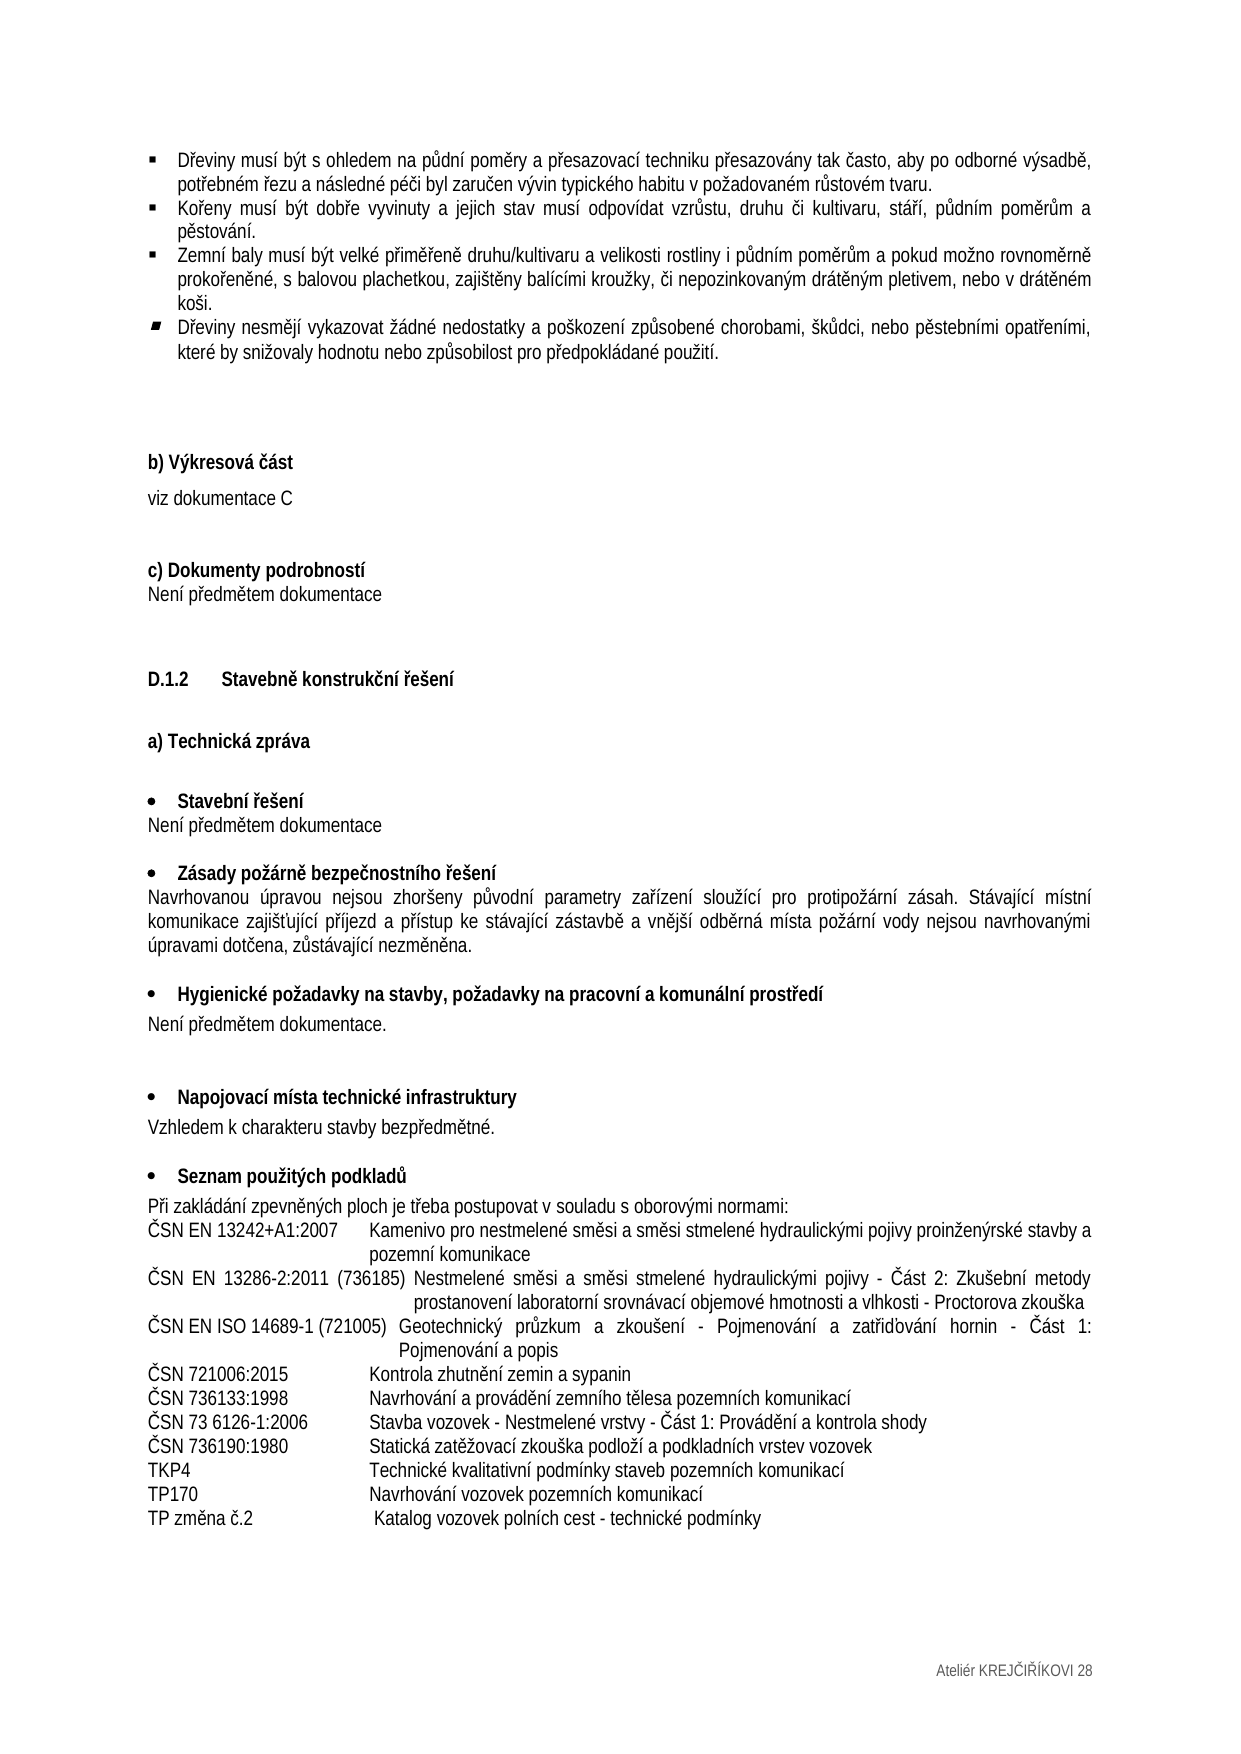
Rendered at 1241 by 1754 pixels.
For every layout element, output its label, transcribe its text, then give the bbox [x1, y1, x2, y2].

list Kořeny musí být dobře vyvinuty a jejich stav musí odpovídat vzrůstu, druhu či kultivaru, stáří, půdním poměrům a pěstování. [148, 196, 1093, 243]
subtitle a) Technická zpráva [148, 729, 1093, 753]
text Není předmětem dokumentace [148, 582, 1093, 606]
text ČSN 736190:1980 Statická zatěžovací zkouška podloží a podkladních vrstev vozovek [148, 1434, 1093, 1458]
list Dřeviny nesmějí vykazovat žádné nedostatky a poškození způsobené chorobami, škůdci, nebo pěstebními opatřeními, které by snižovaly hodnotu nebo způsobilost pro předpokládané použití. [148, 315, 1093, 364]
text Při zakládání zpevněných ploch je třeba postupovat v souladu s oborovými normami: [148, 1194, 1093, 1218]
list Zemní baly musí být velké přiměřeně druhu/kultivaru a velikosti rostliny i půdním poměrům a pokud možno rovnoměrně prokořeněné, s balovou plachetkou, zajištěny balícími kroužky, či nepozinkovaným drátěným pletivem, nebo v drátěném koši. [148, 243, 1093, 315]
text c) Dokumenty podrobností [148, 558, 1093, 582]
list Dřeviny musí být s ohledem na půdní poměry a přesazovací techniku přesazovány tak často, aby po odborné výsadbě, potřebném řezu a následné péči byl zaručen vývin typického habitu v požadovaném růstovém tvaru. [148, 148, 1093, 196]
text ČSN 736133:1998 Navrhování a provádění zemního tělesa pozemních komunikací [148, 1386, 1093, 1410]
subtitle b) Výkresová část [148, 449, 1093, 473]
text Není předmětem dokumentace. [148, 1012, 1093, 1036]
subtitle Seznam použitých podkladů [148, 1164, 1093, 1188]
text ČSN 721006:2015 Kontrola zhutnění zemin a sypanin [148, 1362, 1093, 1386]
subtitle D.1.2 Stavebně konstrukční řešení [148, 667, 1093, 691]
subtitle Hygienické požadavky na stavby, požadavky na pracovní a komunální prostředí [148, 982, 1093, 1006]
text ČSN EN ISO 14689-1 (721005) Geotechnický průzkum a zkoušení - Pojmenování a zatřiďování hornin - Část 1: Pojmenování a popis [148, 1314, 1093, 1362]
text TP změna č.2 Katalog vozovek polních cest - technické podmínky [148, 1506, 1093, 1530]
text ČSN EN 13242+A1:2007 Kamenivo pro nestmelené směsi a směsi stmelené hydraulickými pojivy proinženýrské stavby a pozemní komunikace [148, 1218, 1093, 1266]
text Navrhovanou úpravou nejsou zhoršeny původní parametry zařízení sloužící pro protipožární zásah. Stávající místní komunikace zajišťující příjezd a přístup ke stávající zástavbě a vnější odběrná místa požární vody nejsou navrhovanými úpravami dotčena, zůstávající nezměněna. [148, 885, 1093, 957]
text Není předmětem dokumentace [148, 813, 1093, 837]
text ČSN EN 13286-2:2011 (736185) Nestmelené směsi a směsi stmelené hydraulickými pojivy - Část 2: Zkušební metody prostanovení laboratorní srovnávací objemové hmotnosti a vlhkosti - Proctorova zkouška [148, 1266, 1093, 1314]
text TP170 Navrhování vozovek pozemních komunikací [148, 1482, 1093, 1506]
text viz dokumentace C [148, 486, 1093, 510]
text ČSN 73 6126-1:2006 Stavba vozovek - Nestmelené vrstvy - Část 1: Provádění a kontrola shody [148, 1410, 1093, 1434]
text Vzhledem k charakteru stavby bezpředmětné. [148, 1115, 1093, 1139]
subtitle Napojovací místa technické infrastruktury [148, 1085, 1093, 1109]
list Zásady požárně bezpečnostního řešení [148, 861, 1093, 885]
text TKP4 Technické kvalitativní podmínky staveb pozemních komunikací [148, 1458, 1093, 1482]
list Stavební řešení [148, 789, 1093, 813]
